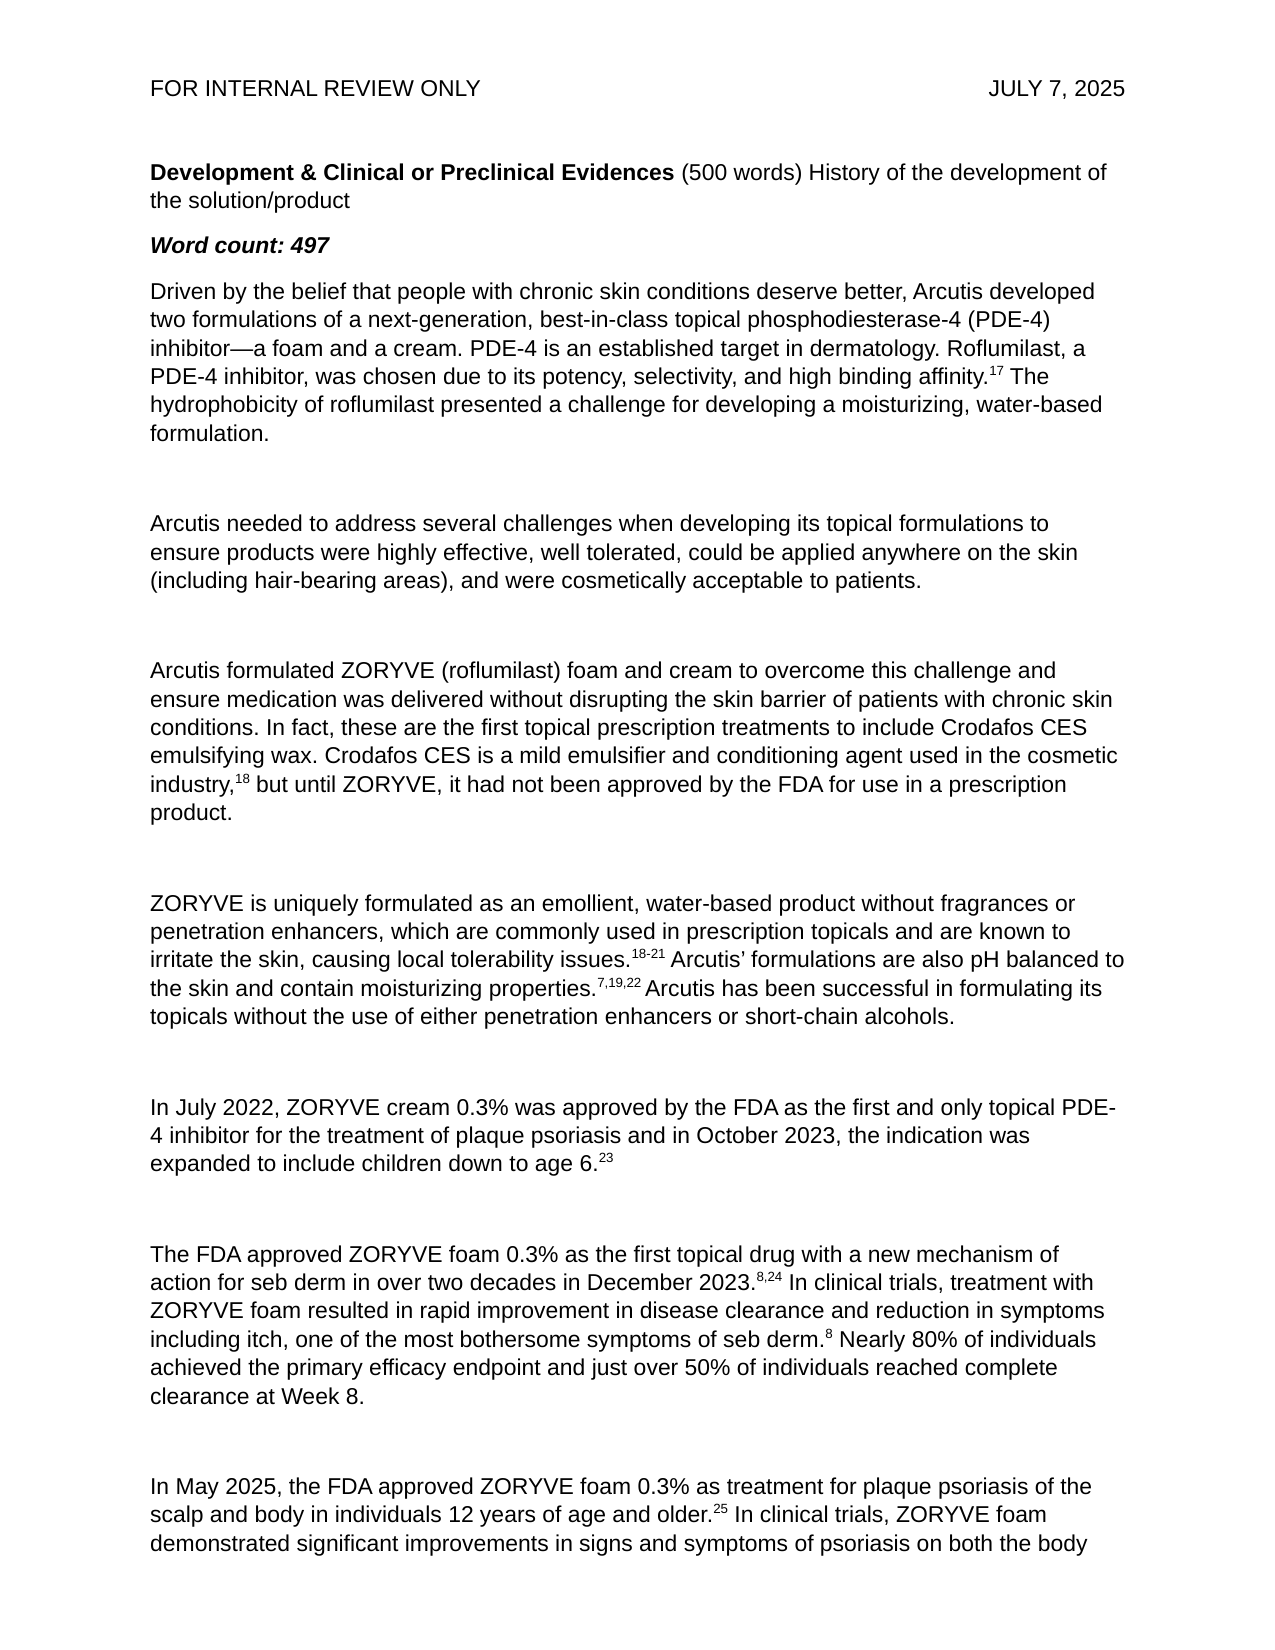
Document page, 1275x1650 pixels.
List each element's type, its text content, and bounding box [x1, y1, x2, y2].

text Arcutis formulated ZORYVE (roflumilast) foam and cream to overcome this challenge and ensure medication was delivered without disrupting the skin barrier of patients with chronic skin conditions. In fact, these are the first topical prescription treatments to include Crodafos CES emulsifying wax. Crodafos CES is a mild emulsifier and conditioning agent used in the cosmetic industry,18 but until ZORYVE, it had not been approved by the FDA for use in a prescription product. [150, 657, 1125, 826]
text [150, 1473, 1125, 1556]
text Driven by the belief that people with chronic skin conditions deserve better, Arcutis developed two formulations of a next-generation, best-in-class topical phosphodiesterase-4 (PDE-4) inhibitor—a foam and a cream. PDE-4 is an established target in dermatology. Roflumilast, a PDE-4 inhibitor, was chosen due to its potency, selectivity, and high binding affinity.17 The hydrophobicity of roflumilast presented a challenge for developing a moisturizing, water-based formulation. [150, 278, 1125, 446]
text The FDA approved ZORYVE foam 0.3% as the first topical drug with a new mechanism of action for seb derm in over two decades in December 2023.8,24 In clinical trials, treatment with ZORYVE foam resulted in rapid improvement in disease clearance and reduction in symptoms including itch, one of the most bothersome symptoms of seb derm.8 Nearly 80% of individuals achieved the primary efficacy endpoint and just over 50% of individuals reached complete clearance at Week 8. [150, 1241, 1125, 1409]
text ZORYVE is uniquely formulated as an emollient, water-based product without fragrances or penetration enhancers, which are commonly used in prescription topicals and are known to irritate the skin, causing local tolerability issues.18-21 Arcutis’ formulations are also pH balanced to the skin and contain moisturizing properties.7,19,22 Arcutis has been successful in formulating its topicals without the use of either penetration enhancers or short-chain alcohols. [150, 889, 1125, 1029]
text In July 2022, ZORYVE cream 0.3% was approved by the FDA as the first and only topical PDE-4 inhibitor for the treatment of plaque psoriasis and in October 2023, the indication was expanded to include children down to age 6.23 [150, 1093, 1125, 1177]
text Development & Clinical or Preclinical Evidences (500 words) History of the development of the solution/product [150, 159, 1125, 214]
text Arcutis needed to address several challenges when developing its topical formulations to ensure products were highly effective, well tolerated, could be applied anywhere on the skin (including hair-bearing areas), and were cosmetically acceptable to patients. [150, 510, 1125, 593]
text Word count: 497 [150, 232, 1125, 259]
